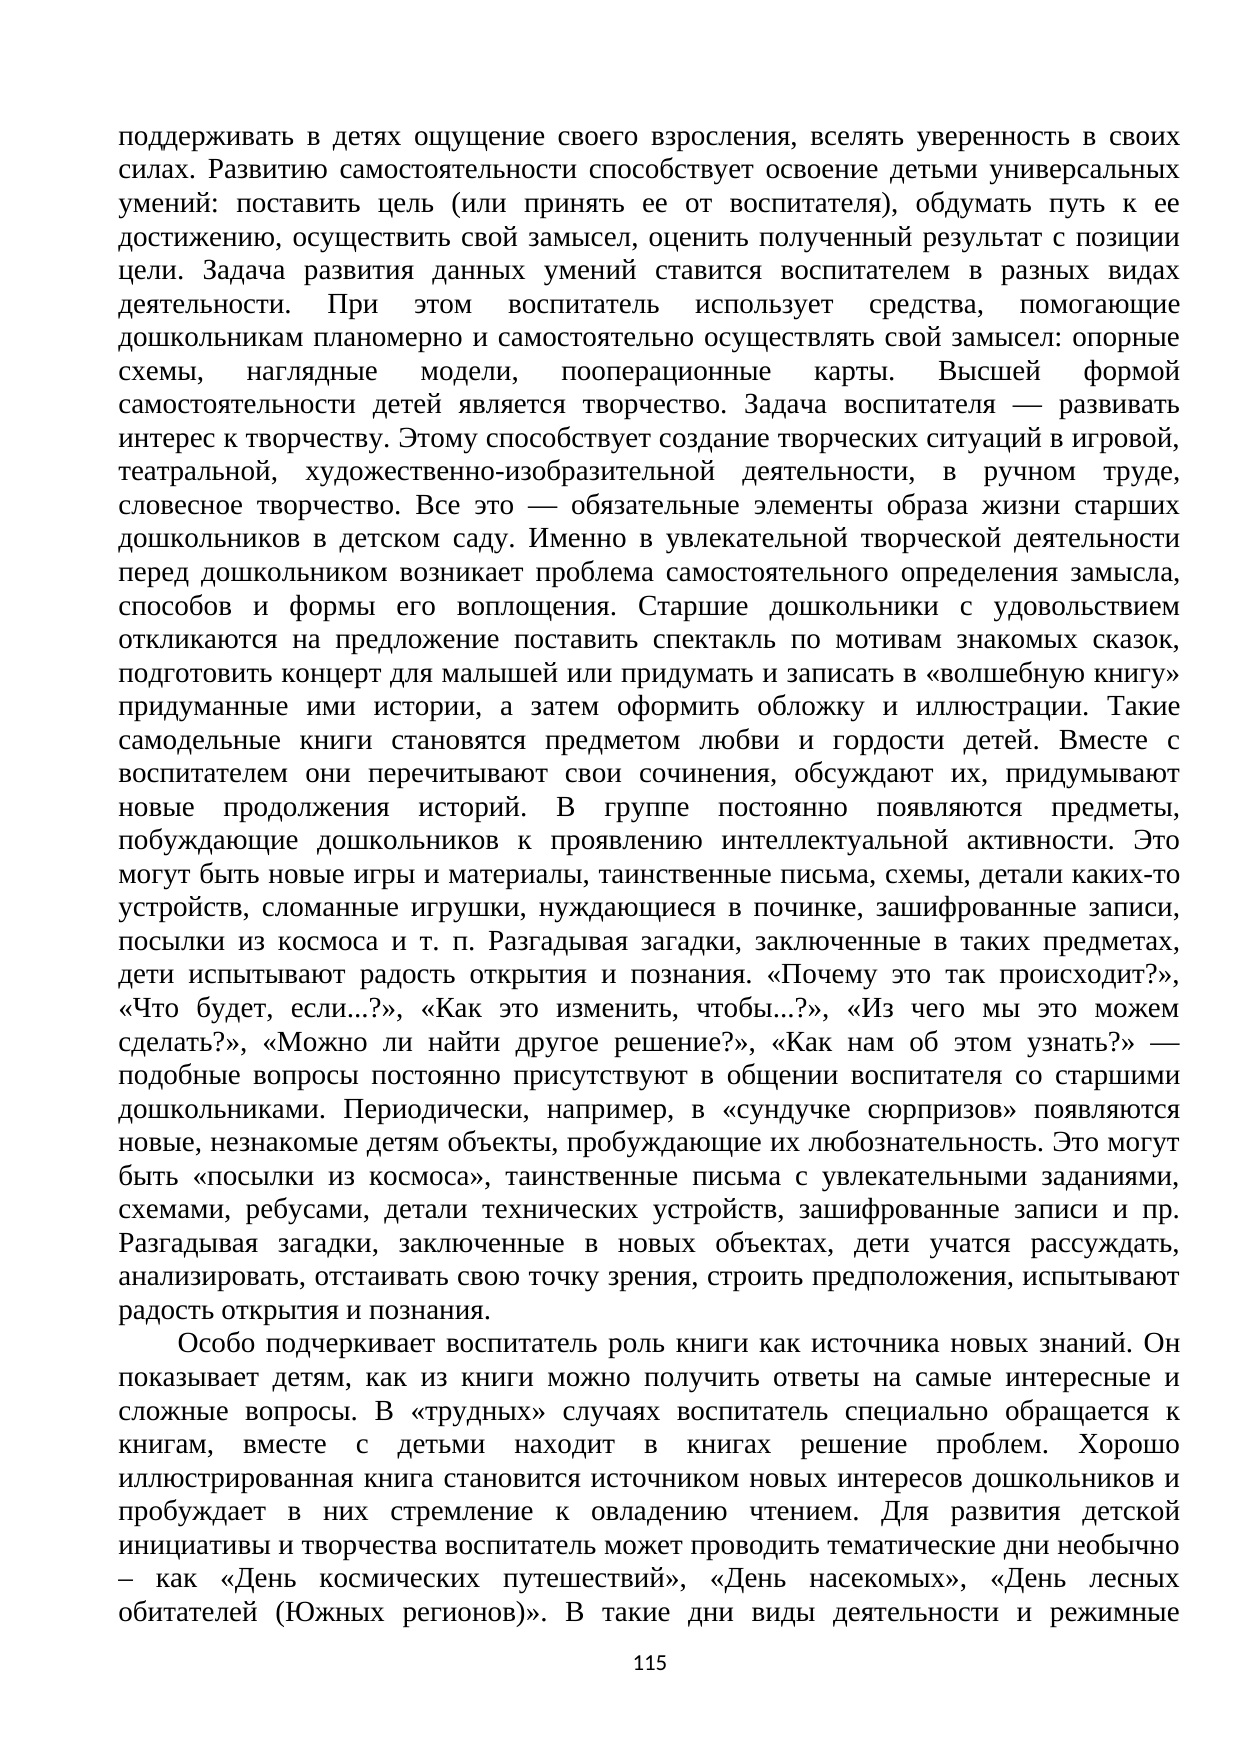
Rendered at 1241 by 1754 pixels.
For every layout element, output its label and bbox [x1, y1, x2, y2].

text [118, 1326, 1181, 1627]
text [118, 118, 1181, 1326]
